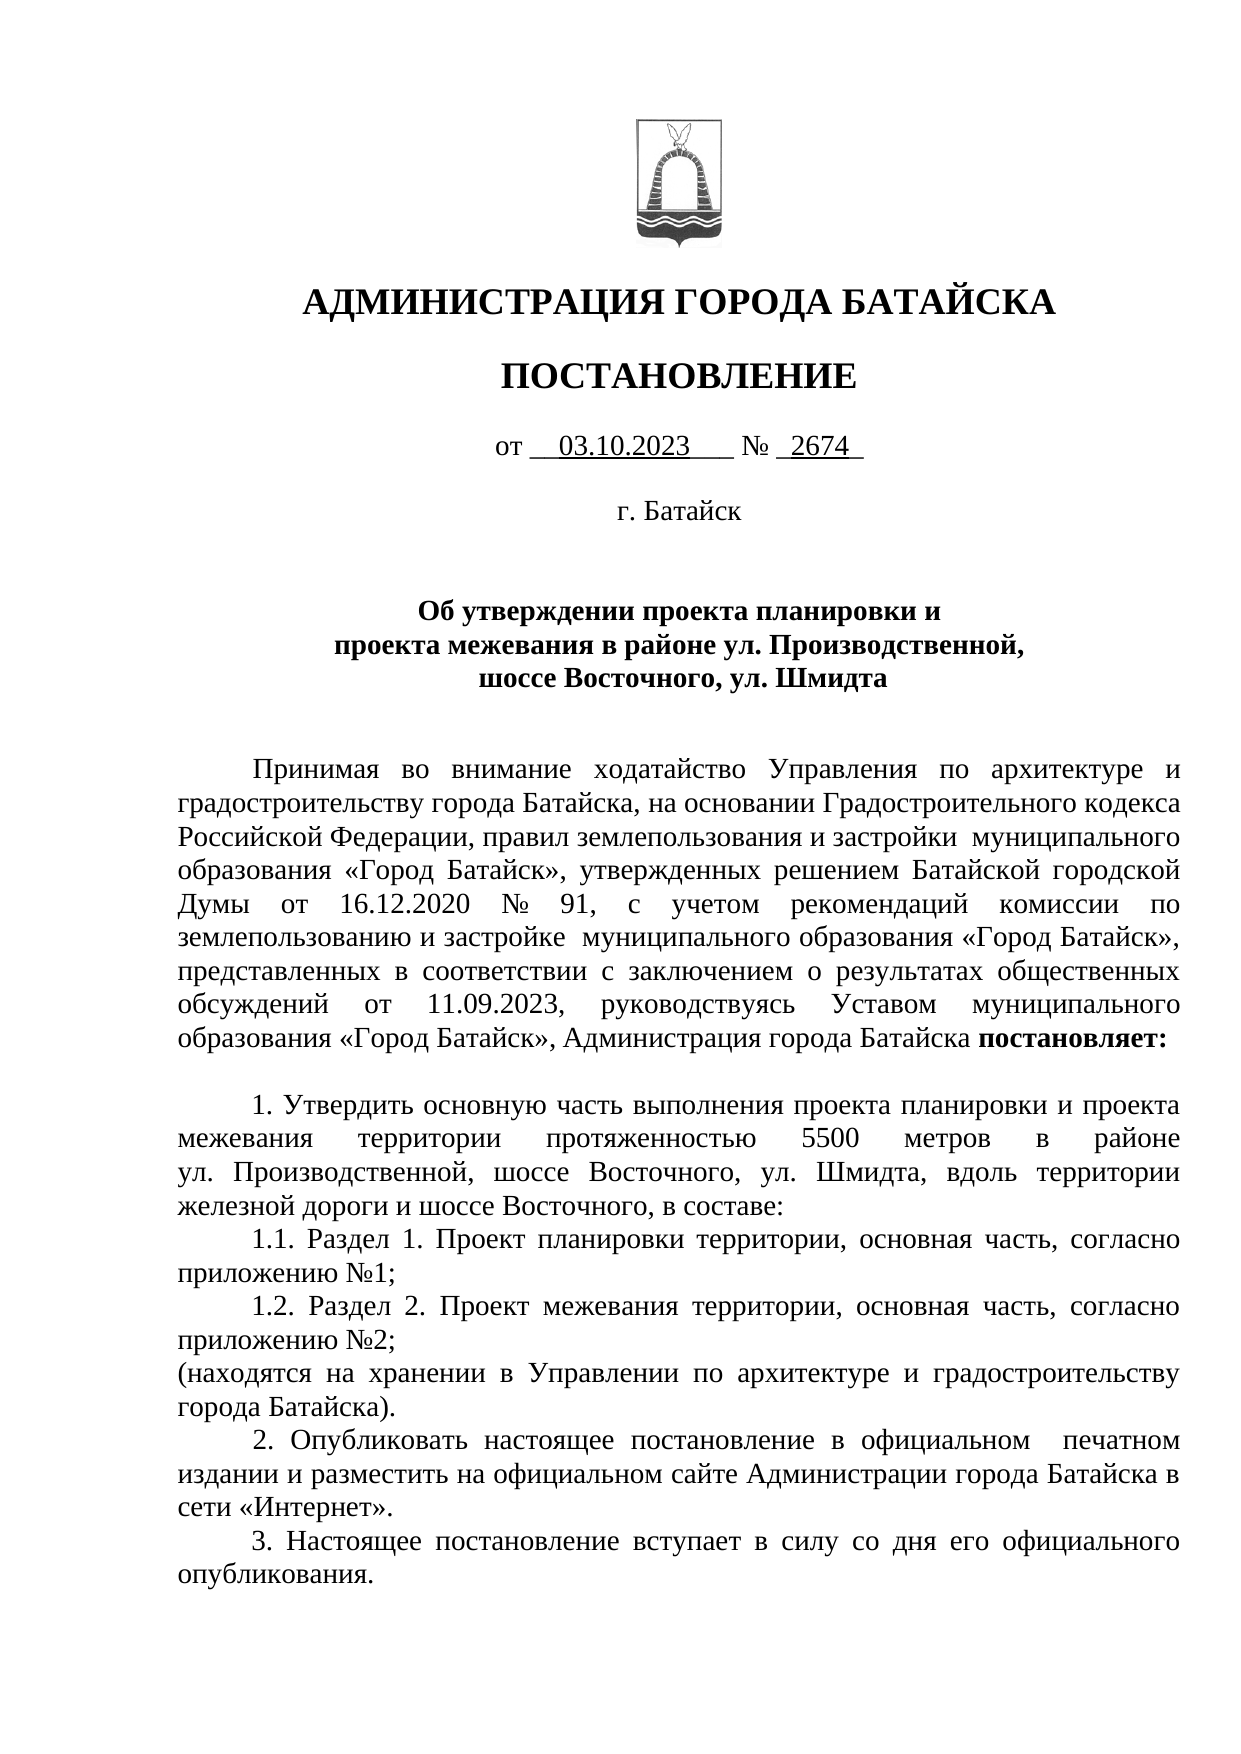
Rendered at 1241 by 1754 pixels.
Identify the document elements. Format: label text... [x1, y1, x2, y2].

text 1. Утвердить основную часть выполнения проекта планировки и проекта межевания территории протяженностью 5500 метров в районе ул. Производственной, шоссе Восточного, ул. Шмидта, вдоль территории железной дороги и шоссе Восточного, в составе: [177, 1087, 1181, 1221]
text АДМИНИСТРАЦИЯ ГОРОДА БАТАЙСКА [177, 279, 1181, 323]
text шоссе Восточного, ул. Шмидта [177, 660, 1181, 694]
text 3. Настоящее постановление вступает в силу со дня его официального опубликования. [177, 1523, 1181, 1590]
text г. Батайск [177, 493, 1181, 526]
text от __03.10.2023___ № _2674_ [177, 428, 1181, 462]
text Об утверждении проекта планировки и [177, 593, 1181, 627]
picture [636, 119, 722, 248]
text 1.2. Раздел 2. Проект межевания территории, основная часть, согласно приложению №2; [177, 1288, 1181, 1355]
text ПОСТАНОВЛЕНИЕ [177, 354, 1181, 397]
text (находятся на хранении в Управлении по архитектуре и градостроительству города Батайска). [177, 1355, 1181, 1422]
text 2. Опубликовать настоящее постановление в официальном печатном издании и разместить на официальном сайте Администрации города Батайска в сети «Интернет». [177, 1422, 1181, 1523]
text проекта межевания в районе ул. Производственной, [177, 627, 1181, 660]
text 1.1. Раздел 1. Проект планировки территории, основная часть, согласно приложению №1; [177, 1221, 1181, 1288]
text Принимая во внимание ходатайство Управления по архитектуре и градостроительству города Батайска, на основании Градостроительного кодекса Российской Федерации, правил землепользования и застройки муниципального образования «Город Батайск», утвержденных решением Батайской городской Думы от 16.12.2020 № 91, с учетом рекомендаций комиссии по землепользованию и застройке муниципального образования «Город Батайск», представленных в соответствии с заключением о результатах общественных обсуждений от 11.09.2023, руководствуясь Уставом муниципального образования «Город Батайск», Администрация города Батайска постановляет: [177, 785, 1181, 1053]
